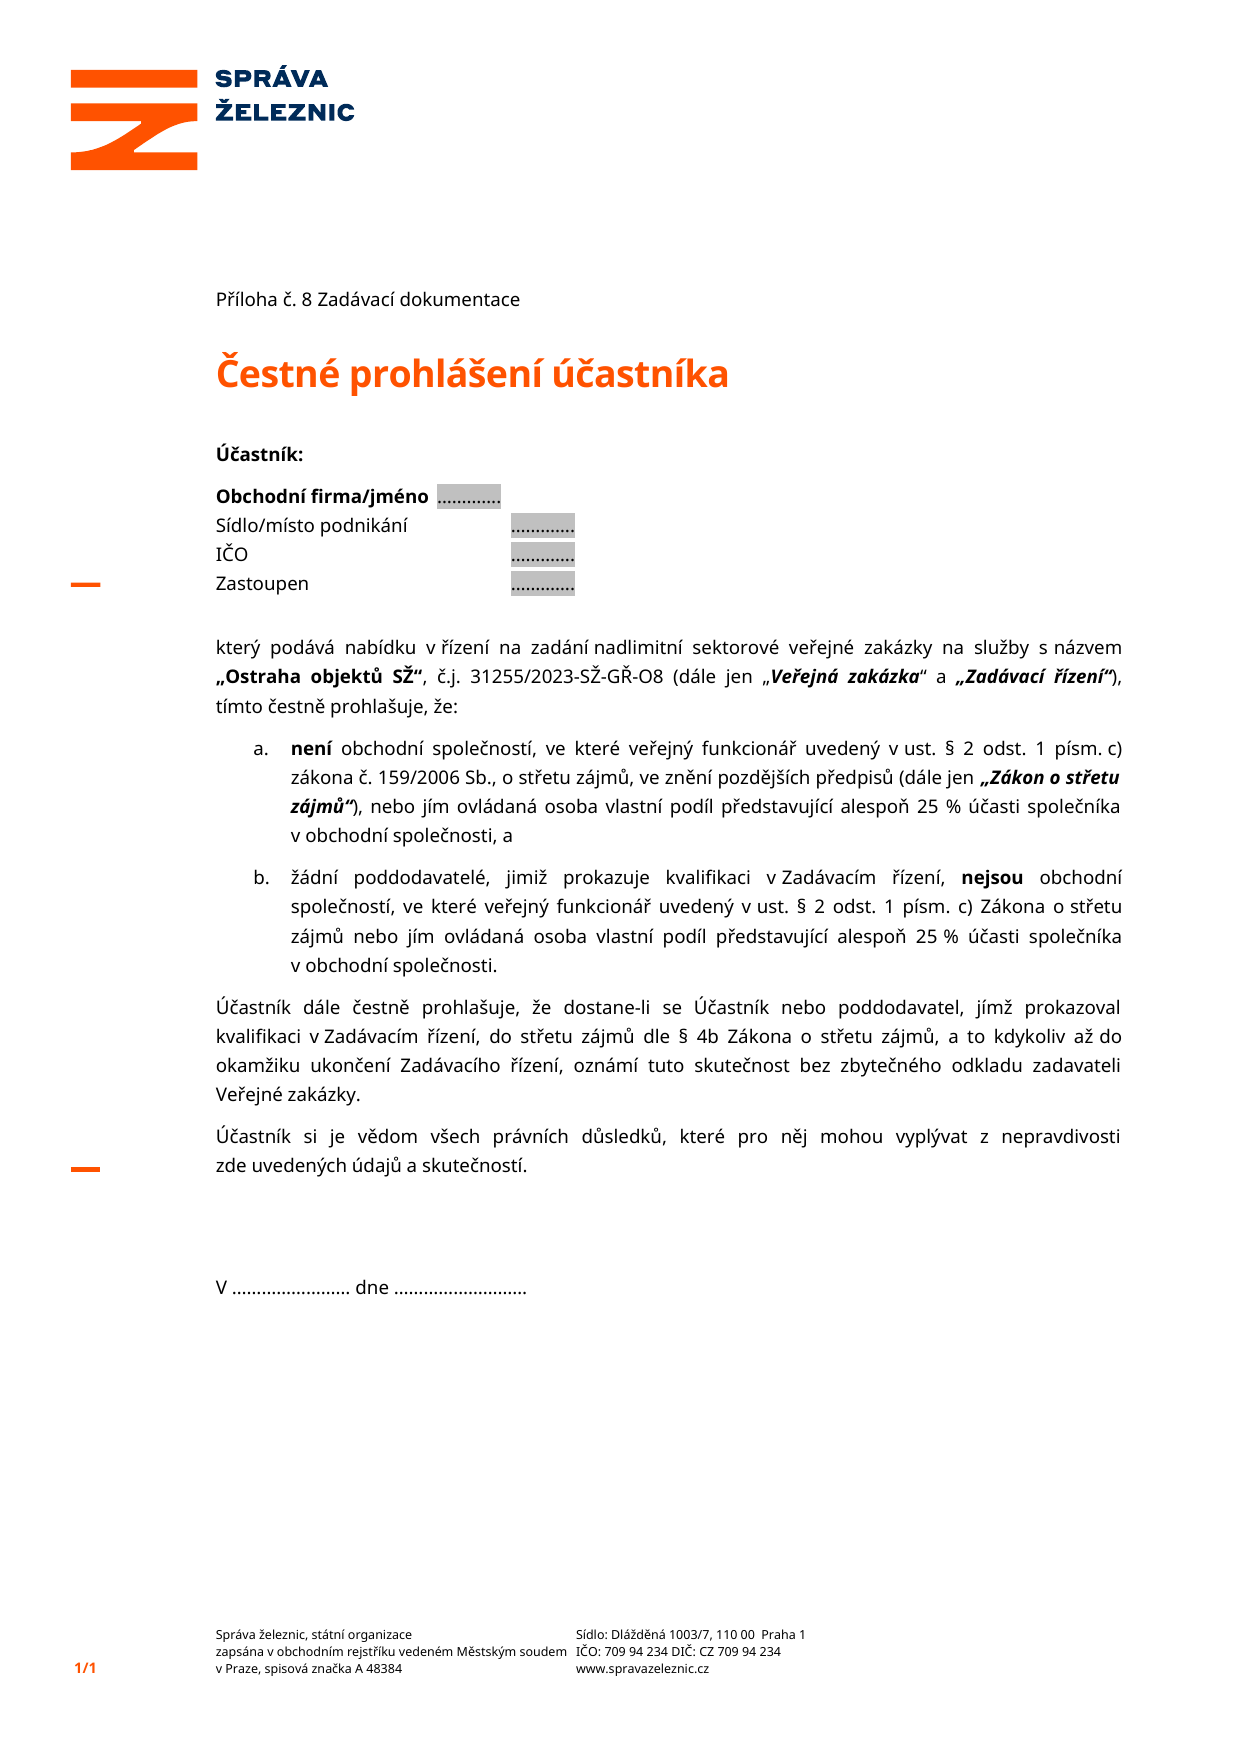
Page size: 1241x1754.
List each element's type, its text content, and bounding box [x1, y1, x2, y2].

text Sídlo/místo podnikání …………. [216, 509, 1122, 538]
text Příloha č. 8 Zadávací dokumentace [216, 286, 1122, 311]
list není obchodní společností, ve které veřejný funkcionář uvedený v ust. § 2 odst. 1 písm. c) zákona č. 159/2006 Sb., o střetu zájmů, ve znění pozdějších předpisů (dále jen „Zákon o střetu zájmů“), nebo jím ovládaná osoba vlastní podíl představující alespoň 25 % účasti společníka v obchodní společnosti, a [253, 735, 1122, 848]
text Účastník dále čestně prohlašuje, že dostane-li se Účastník nebo poddodavatel, jímž prokazoval kvalifikaci v Zadávacím řízení, do střetu zájmů dle § 4b Zákona o střetu zájmů, a to kdykoliv až do okamžiku ukončení Zadávacího řízení, oznámí tuto skutečnost bez zbytečného odkladu zadavateli Veřejné zakázky. [216, 994, 1122, 1107]
text který podává nabídku v řízení na zadání nadlimitní sektorové veřejné zakázky na služby s názvem „Ostraha objektů SŽ“, č.j. 31255/2023-SŽ-GŘ-O8 (dále jen „Veřejná zakázka“ a „Zadávací řízení“), tímto čestně prohlašuje, že: [216, 634, 1122, 718]
list žádní poddodavatelé, jimiž prokazuje kvalifikaci v Zadávacím řízení, nejsou obchodní společností, ve které veřejný funkcionář uvedený v ust. § 2 odst. 1 písm. c) Zákona o střetu zájmů nebo jím ovládaná osoba vlastní podíl představující alespoň 25 % účasti společníka v obchodní společnosti. [253, 864, 1122, 978]
text V …………………… dne ……………………… [216, 1271, 1121, 1300]
text Obchodní firma/jméno …………. [216, 481, 1122, 509]
text Zastoupen …………. [216, 567, 1122, 596]
subtitle Čestné prohlášení účastníka [216, 347, 1122, 398]
text IČO …………. [216, 538, 1122, 567]
text Účastník si je vědom všech právních důsledků, které pro něj mohou vyplývat z nepravdivosti zde uvedených údajů a skutečností. [216, 1123, 1122, 1178]
text Účastník: [216, 437, 1122, 468]
